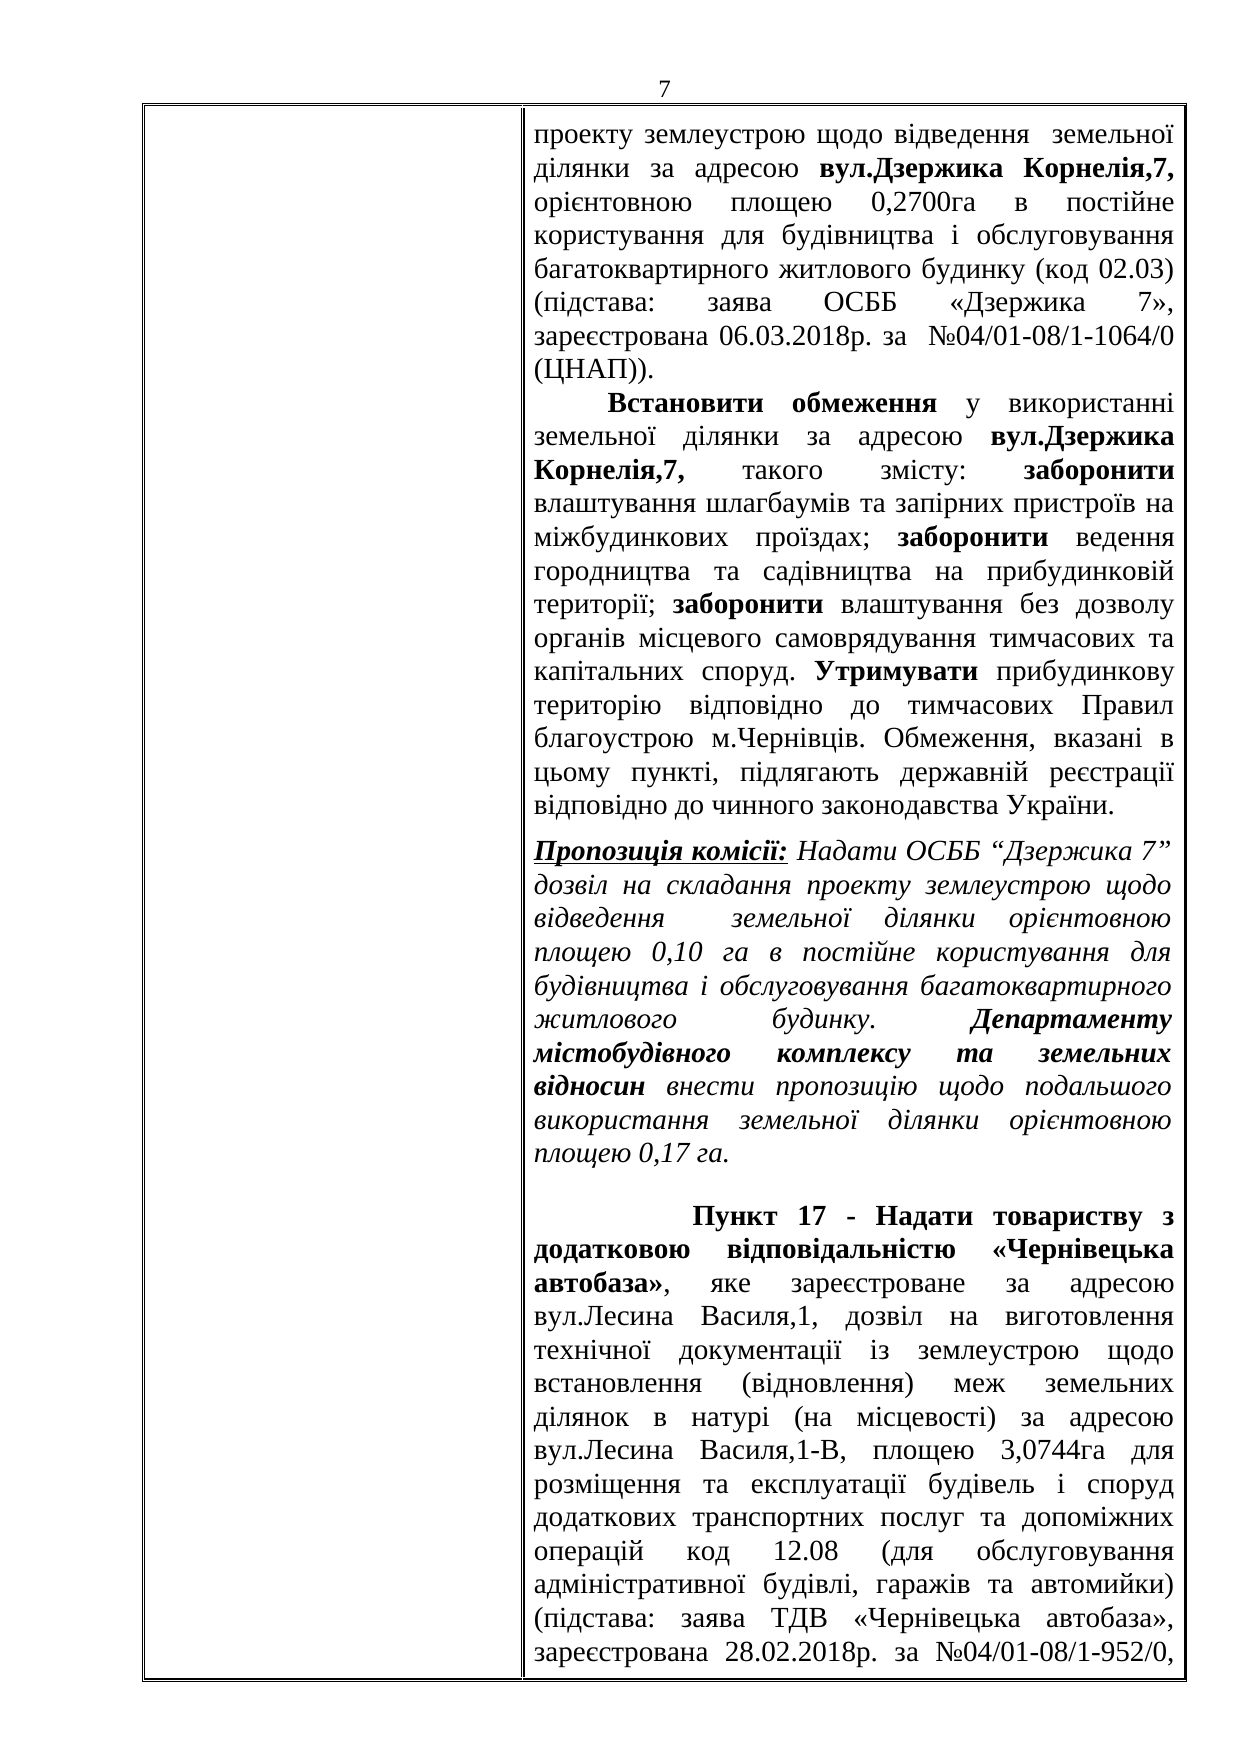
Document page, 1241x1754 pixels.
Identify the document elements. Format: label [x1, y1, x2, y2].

table_cell [523, 106, 1184, 1678]
table_cell [145, 104, 523, 1678]
